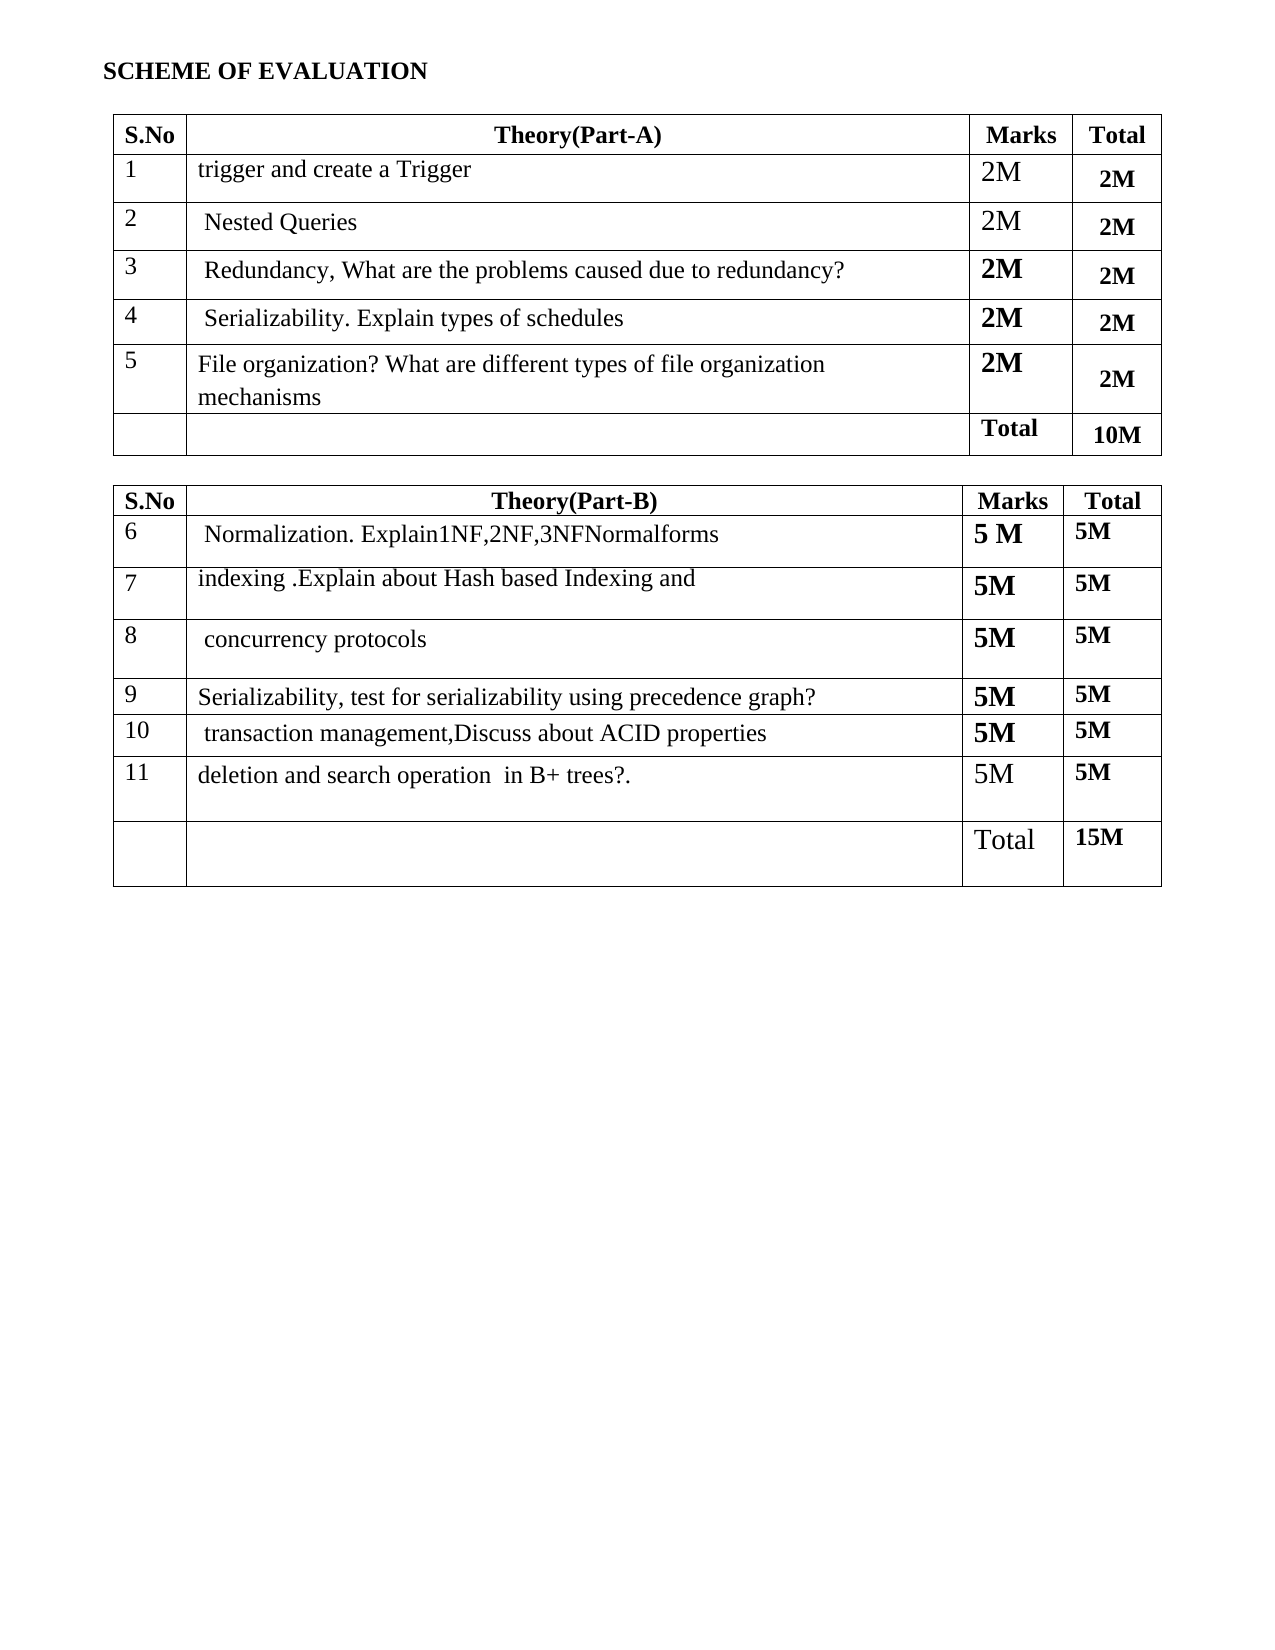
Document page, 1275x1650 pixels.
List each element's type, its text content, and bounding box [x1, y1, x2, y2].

table_header Total [1064, 486, 1161, 515]
table_cell [187, 414, 969, 455]
table_cell 8 [114, 620, 186, 678]
table_header Total [1073, 115, 1161, 153]
table_cell 5M [1064, 757, 1161, 821]
table_cell 2M [970, 155, 1072, 202]
table_cell 2M [1073, 345, 1161, 412]
table_header Marks [963, 486, 1063, 515]
table_header S.No [114, 486, 186, 515]
table_cell 2M [970, 345, 1072, 412]
table_cell 5M [963, 679, 1063, 714]
table_cell 5 [114, 345, 186, 412]
table_cell Serializability. Explain types of schedules [187, 300, 969, 344]
table_cell 2M [1073, 300, 1161, 344]
table_cell 5M [963, 620, 1063, 678]
table_cell 5M [1064, 715, 1161, 756]
table_cell Total [963, 822, 1063, 886]
text SCHEME OF EVALUATION [59, 56, 1270, 85]
table_cell indexing .Explain about Hash based Indexing and [187, 568, 962, 619]
table_cell Normalization. Explain1NF,2NF,3NFNormalforms [187, 516, 962, 567]
table_cell 10M [1073, 414, 1161, 455]
table_cell 2M [1073, 203, 1161, 250]
table_cell concurrency protocols [187, 620, 962, 678]
table_cell 2M [970, 251, 1072, 299]
table_header Theory(Part-A) [187, 115, 969, 153]
table_cell [114, 822, 186, 886]
table_cell 6 [114, 516, 186, 567]
table_cell 2M [970, 300, 1072, 344]
table_cell trigger and create a Trigger [187, 155, 969, 202]
table_cell Total [970, 414, 1072, 455]
table_cell 10 [114, 715, 186, 756]
table_cell 11 [114, 757, 186, 821]
table_cell 5 M [963, 516, 1063, 567]
table_cell 9 [114, 679, 186, 714]
table_cell 7 [114, 568, 186, 619]
table_cell 2M [970, 203, 1072, 250]
table_cell Redundancy, What are the problems caused due to redundancy? [187, 251, 969, 299]
table_header Theory(Part-B) [187, 486, 962, 515]
table_cell [187, 822, 962, 886]
table_cell File organization? What are different types of file organization mechanisms [187, 345, 969, 412]
table_cell 5M [963, 757, 1063, 821]
table_cell 2M [1073, 155, 1161, 202]
table_cell Nested Queries [187, 203, 969, 250]
table_cell [114, 414, 186, 455]
table_cell 5M [963, 715, 1063, 756]
table_cell transaction management,Discuss about ACID properties [187, 715, 962, 756]
table_cell 5M [1064, 679, 1161, 714]
table_cell 2M [1073, 251, 1161, 299]
table_header S.No [114, 115, 186, 153]
table_cell 5M [1064, 516, 1161, 567]
table_cell 5M [963, 568, 1063, 619]
table_cell 3 [114, 251, 186, 299]
table_cell 2 [114, 203, 186, 250]
table_header Marks [970, 115, 1072, 153]
table_cell 5M [1064, 620, 1161, 678]
table_cell deletion and search operation in B+ trees?. [187, 757, 962, 821]
table_cell 1 [114, 155, 186, 202]
table_cell 4 [114, 300, 186, 344]
table_cell Serializability, test for serializability using precedence graph? [187, 679, 962, 714]
table_cell 5M [1064, 568, 1161, 619]
table_cell 15M [1064, 822, 1161, 886]
